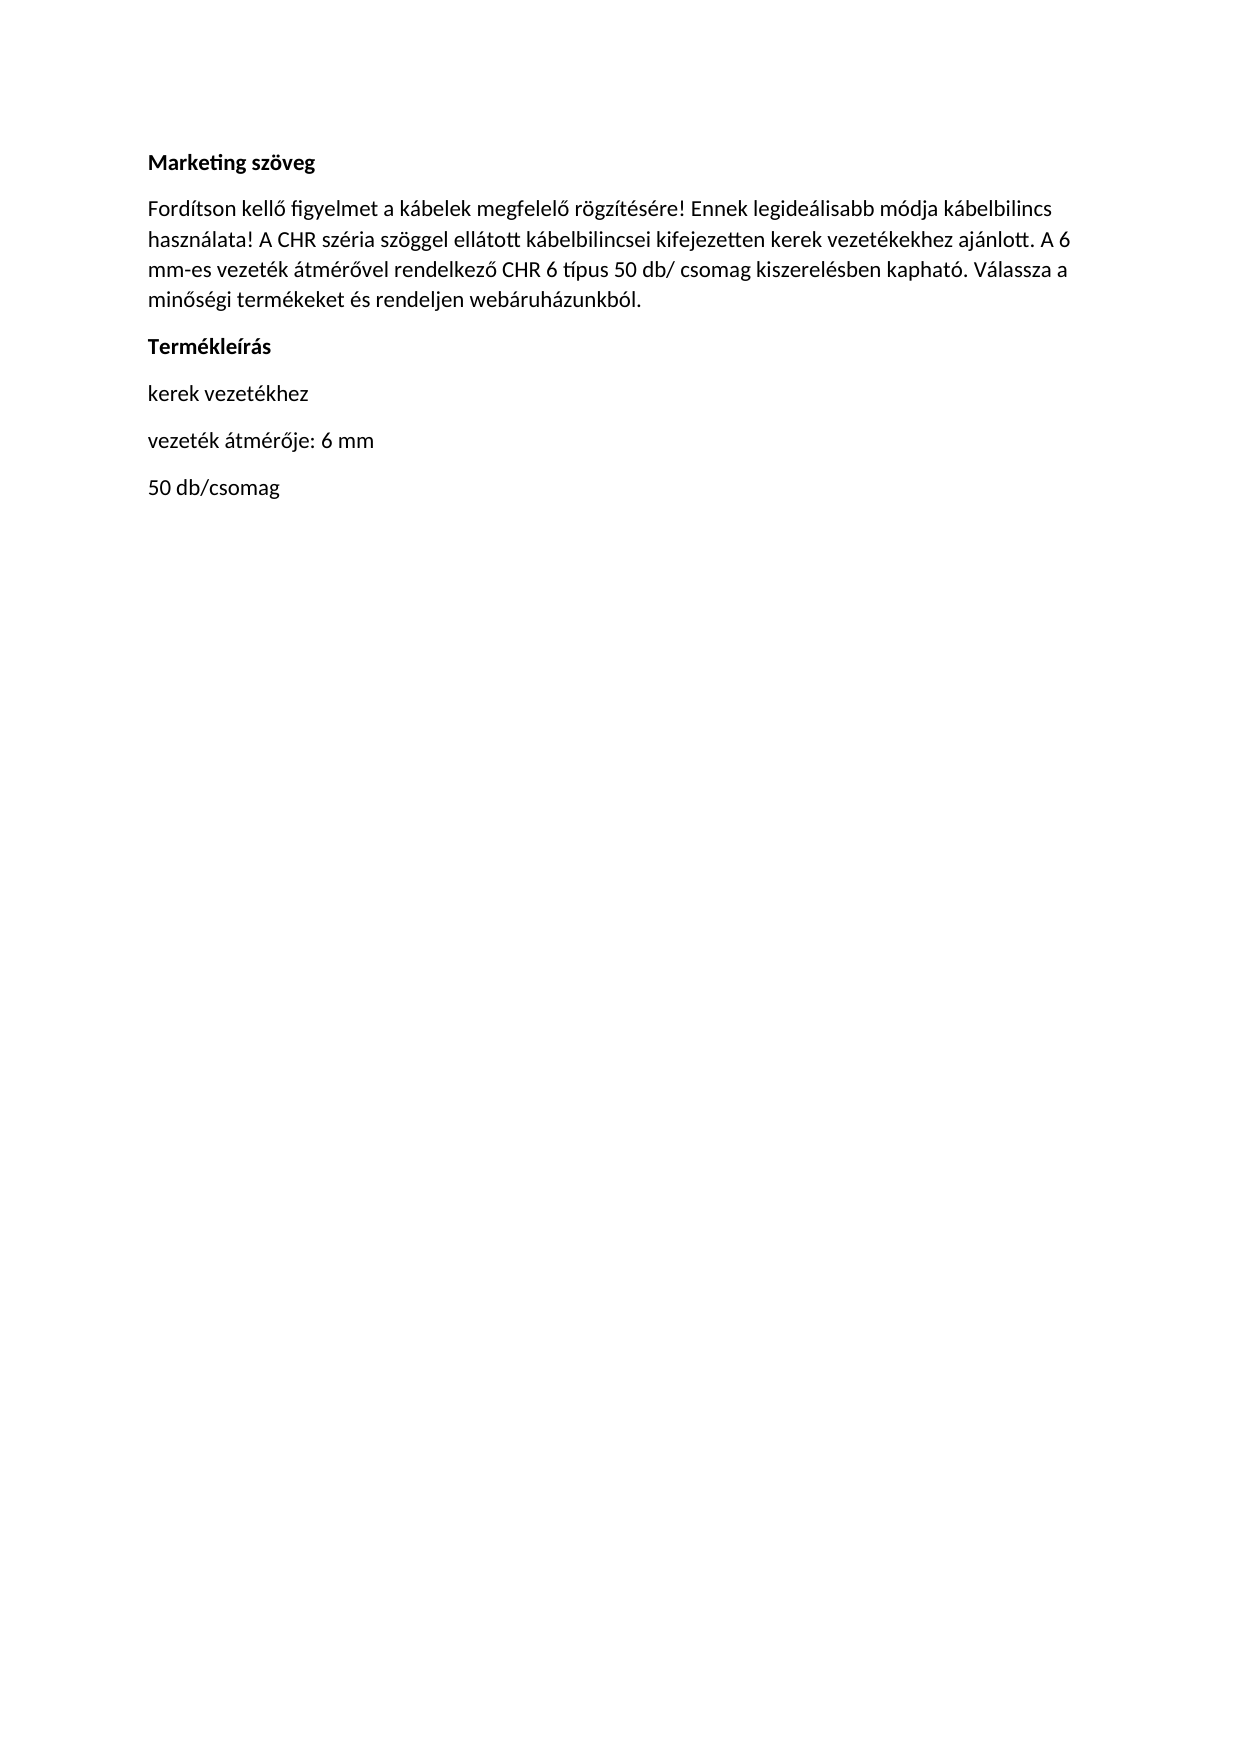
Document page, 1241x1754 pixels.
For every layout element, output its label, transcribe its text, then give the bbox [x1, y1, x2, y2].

text Fordítson kellő figyelmet a kábelek megfelelő rögzítésére! Ennek legideálisabb módja kábelbilincs használata! A CHR széria szöggel ellátott kábelbilincsei kifejezetten kerek vezetékekhez ajánlott. A 6 mm-es vezeték átmérővel rendelkező CHR 6 típus 50 db/ csomag kiszerelésben kapható. Válassza a minőségi termékeket és rendeljen webáruházunkból. [148, 194, 1093, 313]
text 50 db/csomag [148, 473, 1093, 501]
text Marketing szöveg [148, 148, 1093, 176]
text vezeték átmérője: 6 mm [148, 426, 1093, 454]
text Termékleírás [148, 332, 1093, 360]
text kerek vezetékhez [148, 379, 1093, 407]
